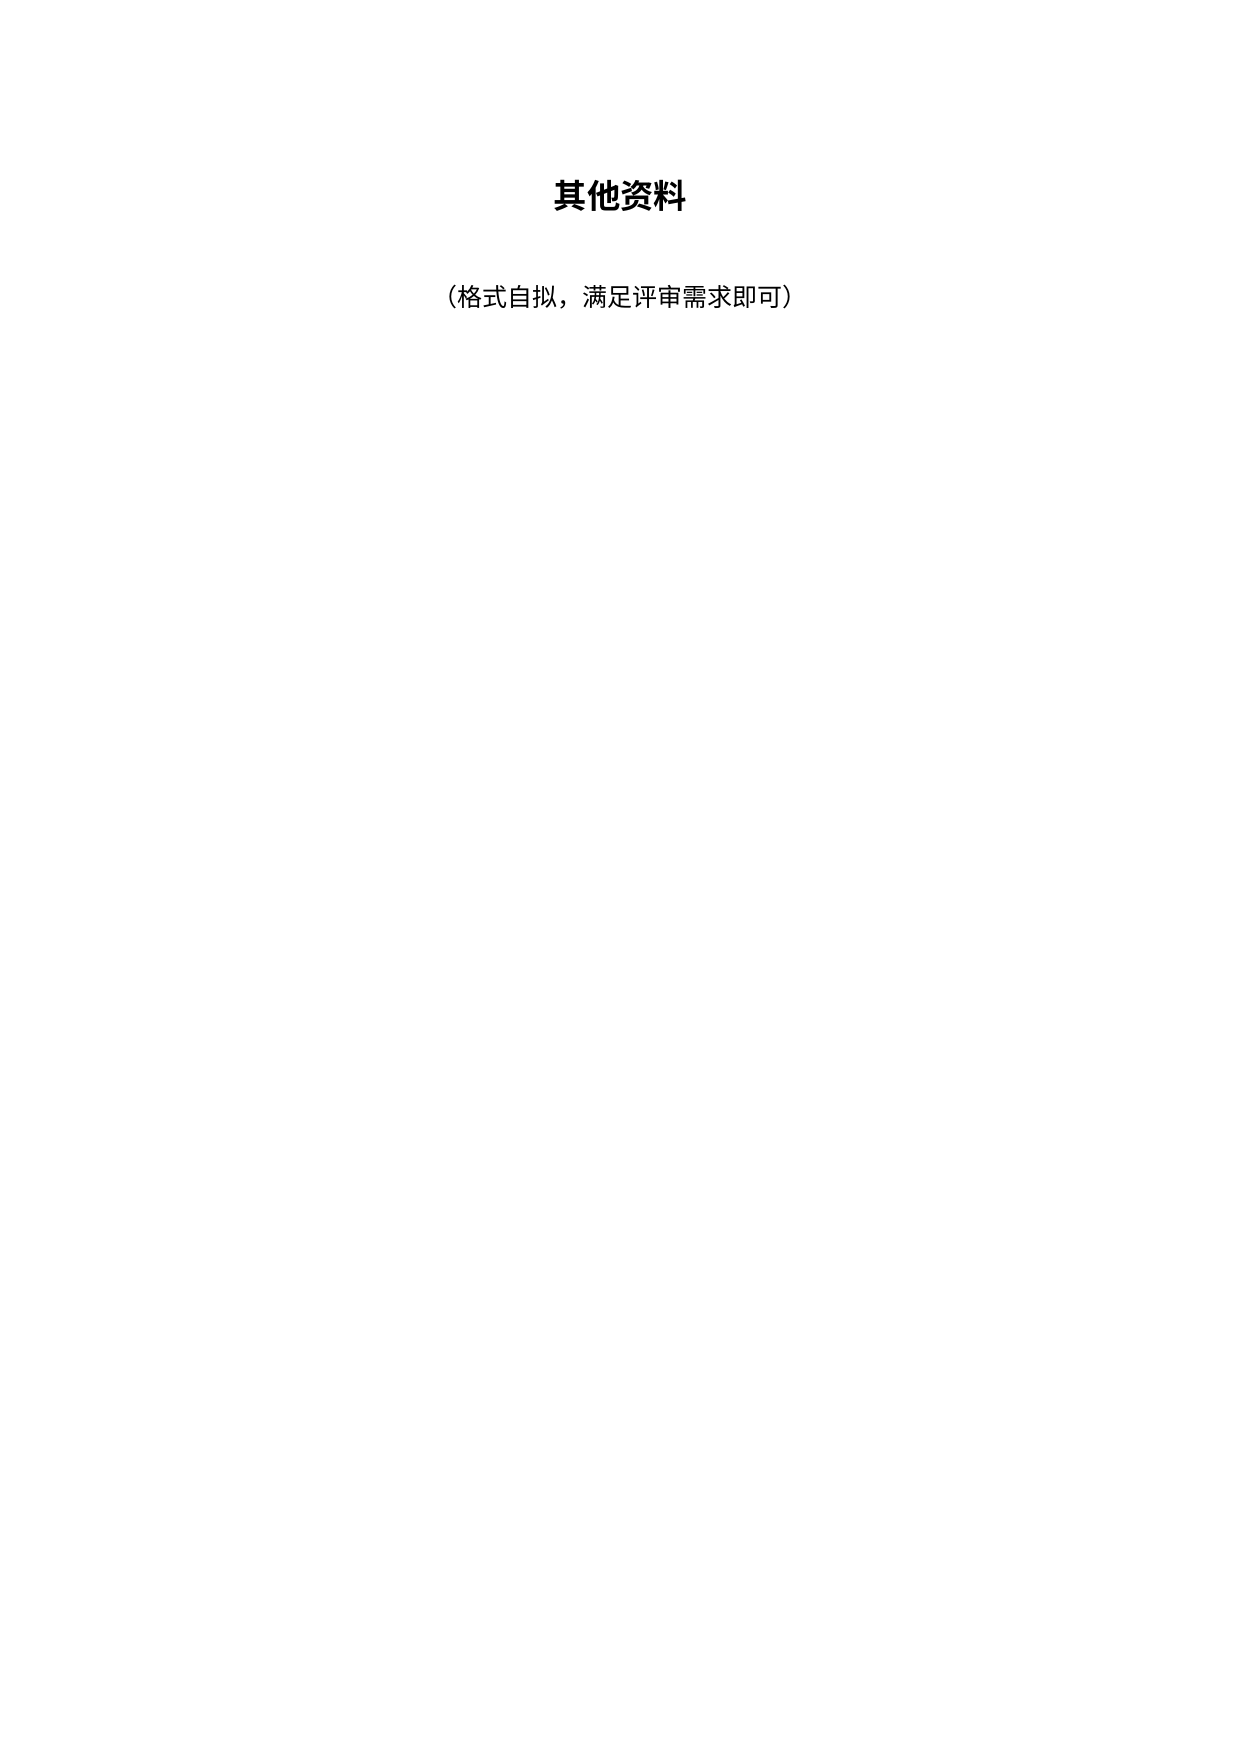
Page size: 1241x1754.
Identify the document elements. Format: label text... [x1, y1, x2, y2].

subtitle 其他资料 [187, 162, 1053, 227]
text （格式自拟，满足评审需求即可） [187, 263, 1053, 328]
